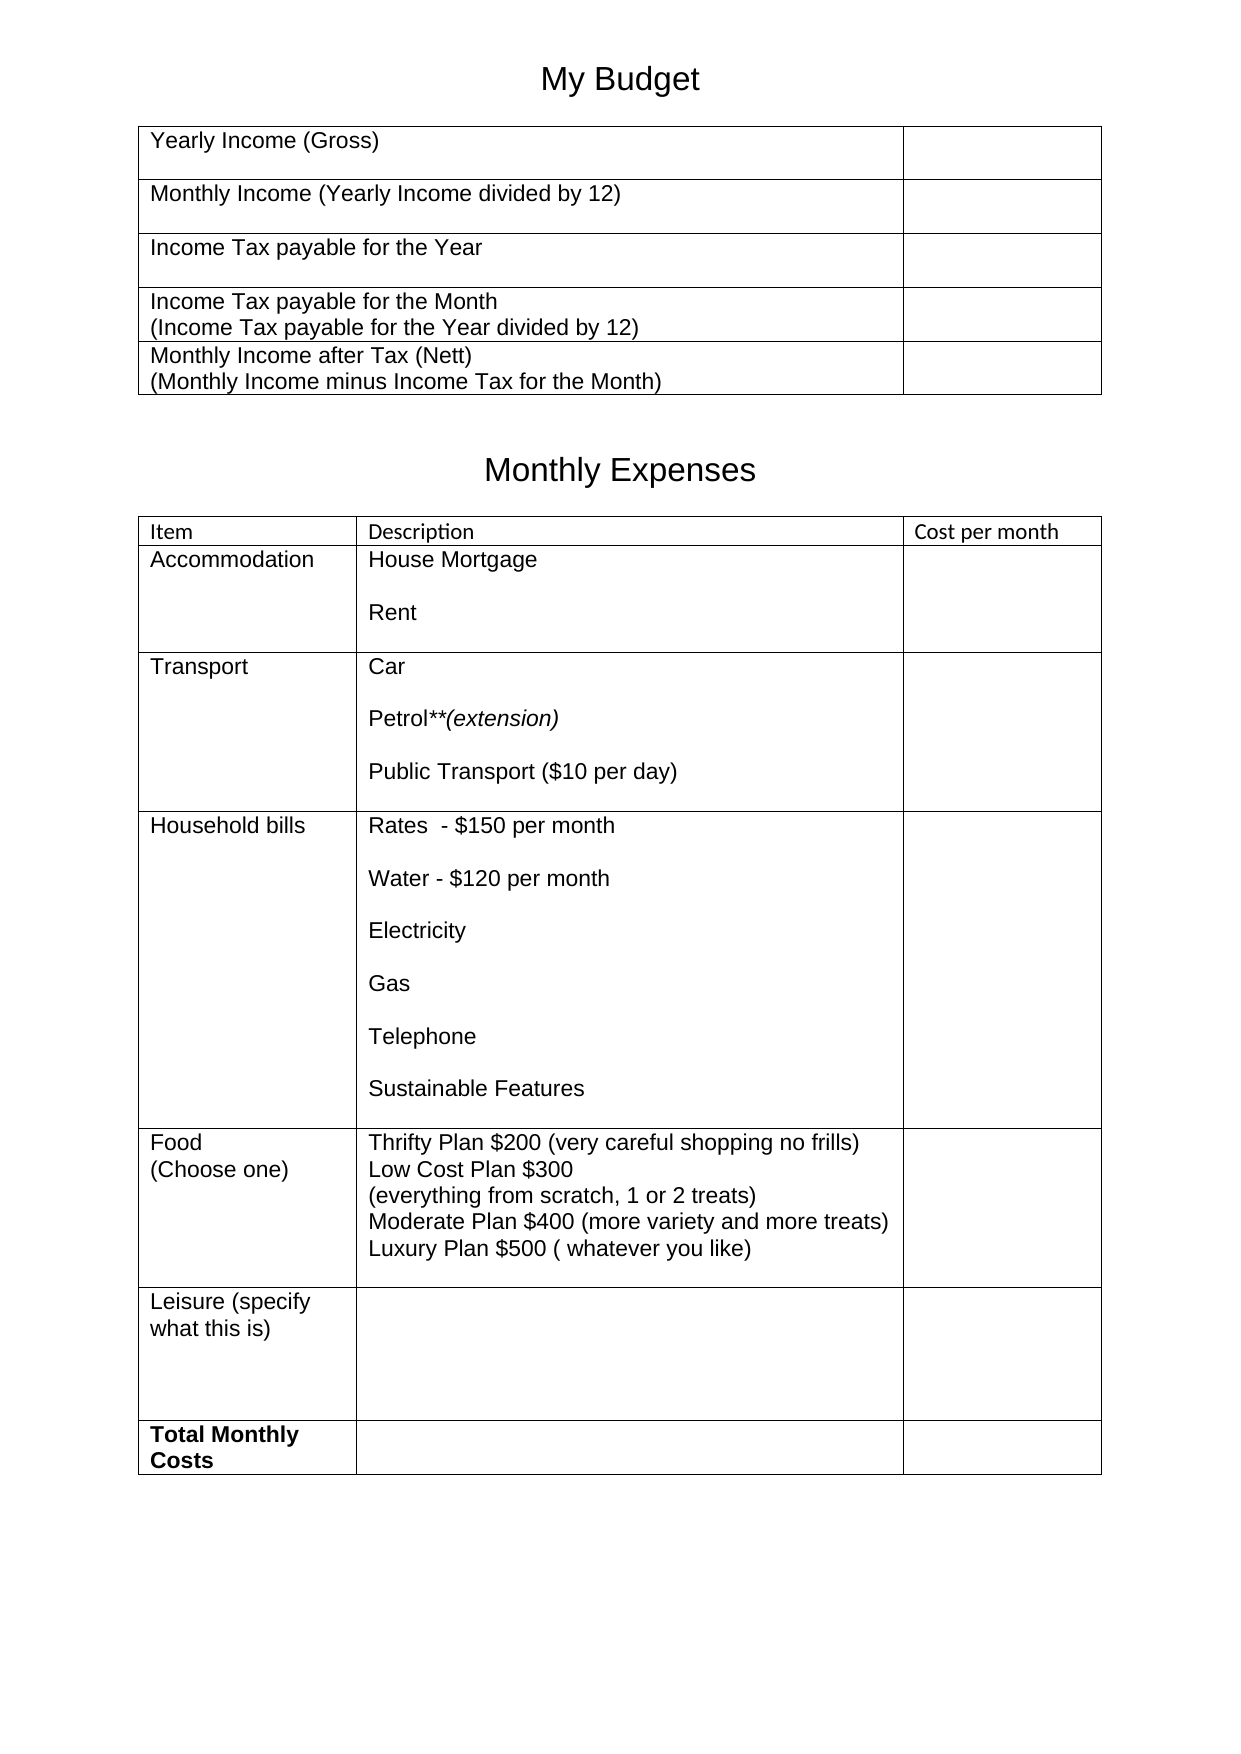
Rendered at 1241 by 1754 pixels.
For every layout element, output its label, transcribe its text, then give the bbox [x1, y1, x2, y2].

table_header Cost per month [904, 517, 1101, 545]
table_cell [904, 812, 1101, 1128]
table_cell Transport [139, 653, 356, 811]
text My Budget [150, 59, 1090, 97]
table_cell [904, 1421, 1101, 1474]
table_header Item [139, 517, 356, 545]
table_cell [904, 1288, 1101, 1420]
table_header [904, 127, 1101, 179]
table_cell [904, 546, 1101, 652]
table_cell [357, 1288, 903, 1420]
table_cell [904, 288, 1101, 341]
table_cell [357, 1421, 903, 1474]
table_cell House Mortgage Rent [357, 546, 903, 652]
text Monthly Expenses [150, 450, 1090, 488]
table_cell [904, 342, 1101, 394]
table_cell Income Tax payable for the Month (Income Tax payable for the Year divided by 12) [139, 288, 903, 341]
table_header Yearly Income (Gross) [139, 127, 903, 179]
table_cell Car Petrol**(extension) Public Transport ($10 per day) [357, 653, 903, 811]
table_cell [904, 234, 1101, 287]
table_cell Income Tax payable for the Year [139, 234, 903, 287]
table_cell Household bills [139, 812, 356, 1128]
table_cell Leisure (specify what this is) [139, 1288, 356, 1420]
table_cell Thrifty Plan $200 (very careful shopping no frills) Low Cost Plan $300 (everything from scratch, 1 or 2 treats) Moderate Plan $400 (more variety and more treats) Luxury Plan $500 ( whatever you like) [357, 1129, 903, 1287]
table_cell Accommodation [139, 546, 356, 652]
table_cell [904, 1129, 1101, 1287]
table_cell Monthly Income (Yearly Income divided by 12) [139, 180, 903, 233]
table_cell [904, 180, 1101, 233]
table_cell Total Monthly Costs [139, 1421, 356, 1474]
table_cell [904, 653, 1101, 811]
table_cell Rates - $150 per month Water - $120 per month Electricity Gas Telephone Sustainable Features [357, 812, 903, 1128]
table_header Description [357, 517, 903, 545]
table_cell Monthly Income after Tax (Nett) (Monthly Income minus Income Tax for the Month) [139, 342, 903, 394]
table_cell Food (Choose one) [139, 1129, 356, 1287]
